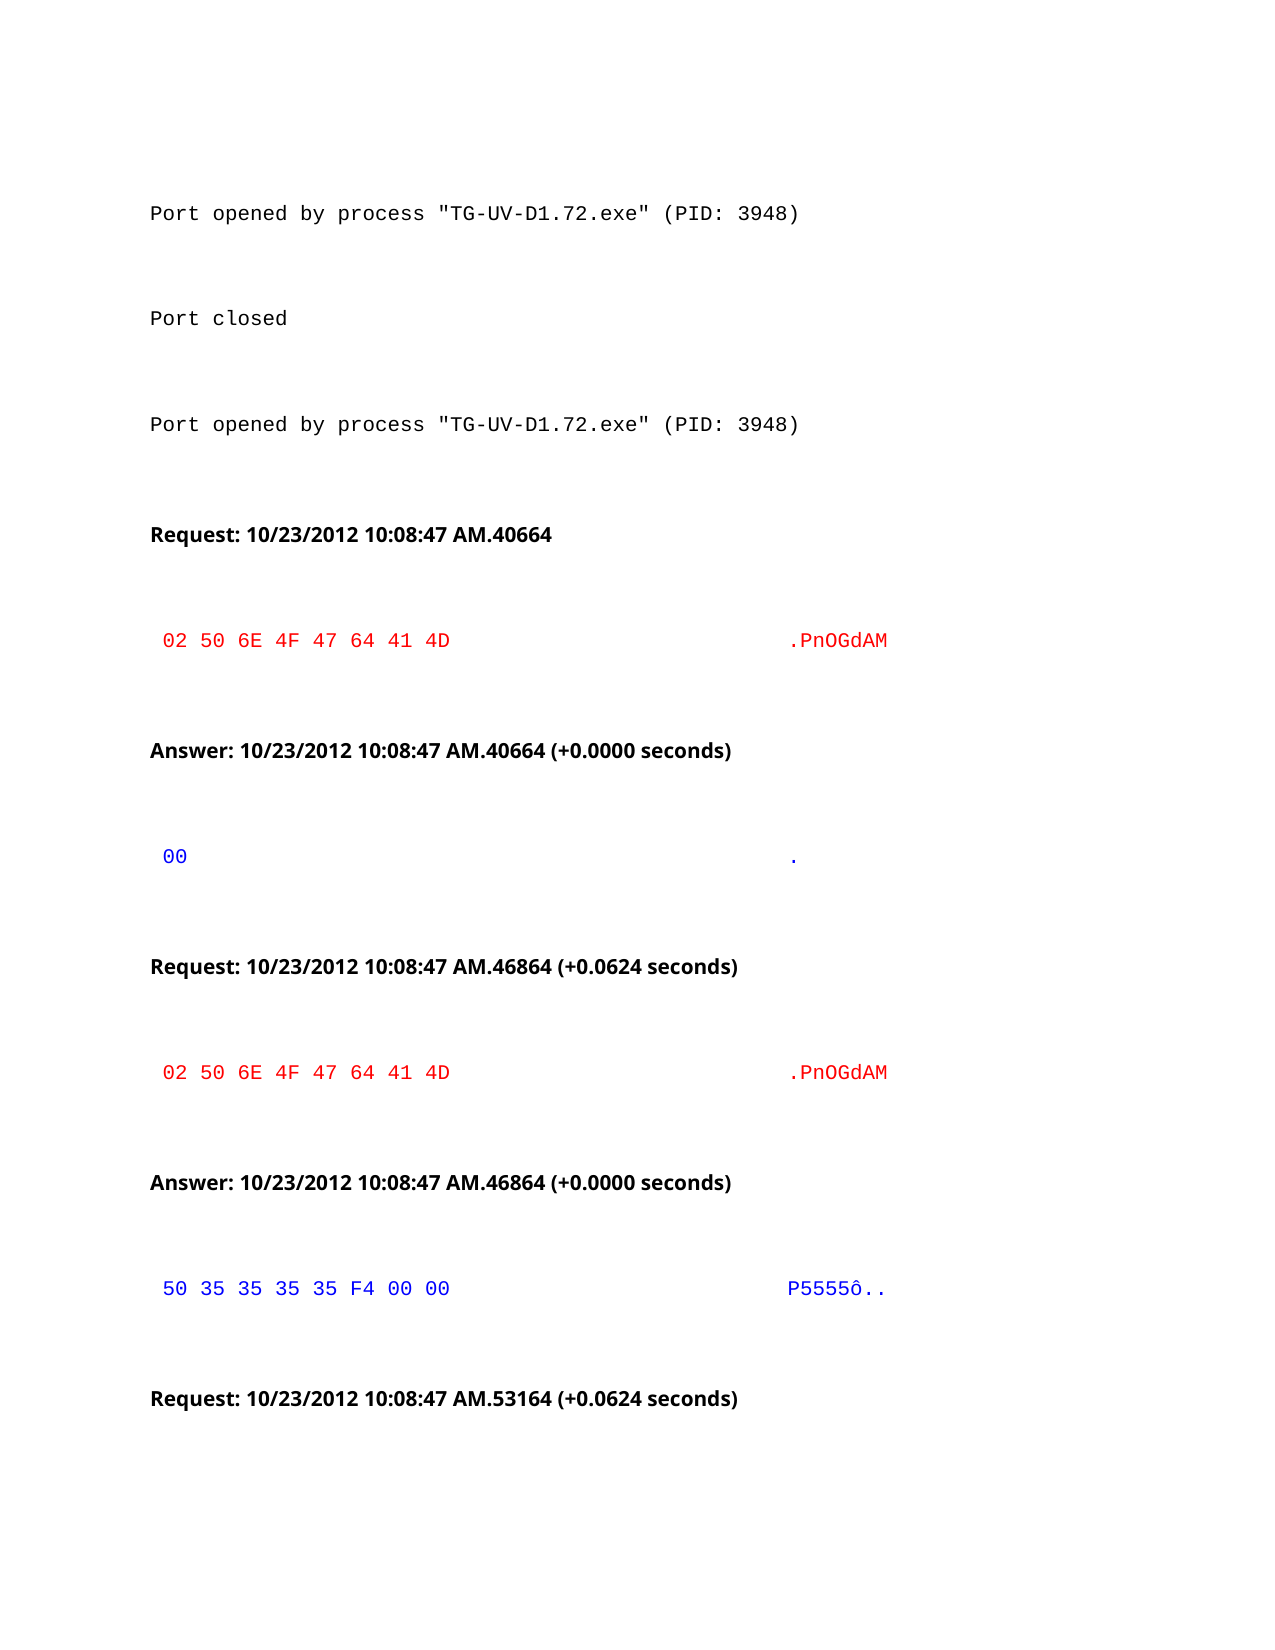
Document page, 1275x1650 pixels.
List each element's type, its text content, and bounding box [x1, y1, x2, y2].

text 00 . [150, 846, 1125, 870]
text Port closed [150, 308, 1125, 332]
text Request: 10/23/2012 10:08:47 AM.46864 (+0.0624 seconds) [150, 952, 1125, 980]
text Answer: 10/23/2012 10:08:47 AM.40664 (+0.0000 seconds) [150, 736, 1125, 764]
text 02 50 6E 4F 47 64 41 4D .PnOGdAM [150, 630, 1125, 654]
text 50 35 35 35 35 F4 00 00 P5555ô.. [150, 1278, 1125, 1302]
text Request: 10/23/2012 10:08:47 AM.53164 (+0.0624 seconds) [150, 1384, 1125, 1412]
text Request: 10/23/2012 10:08:47 AM.40664 [150, 520, 1125, 548]
text Answer: 10/23/2012 10:08:47 AM.46864 (+0.0000 seconds) [150, 1168, 1125, 1196]
text Port opened by process "TG-UV-D1.72.exe" (PID: 3948) [150, 414, 1125, 438]
text Port opened by process "TG-UV-D1.72.exe" (PID: 3948) [150, 203, 1125, 226]
text 02 50 6E 4F 47 64 41 4D .PnOGdAM [150, 1062, 1125, 1086]
